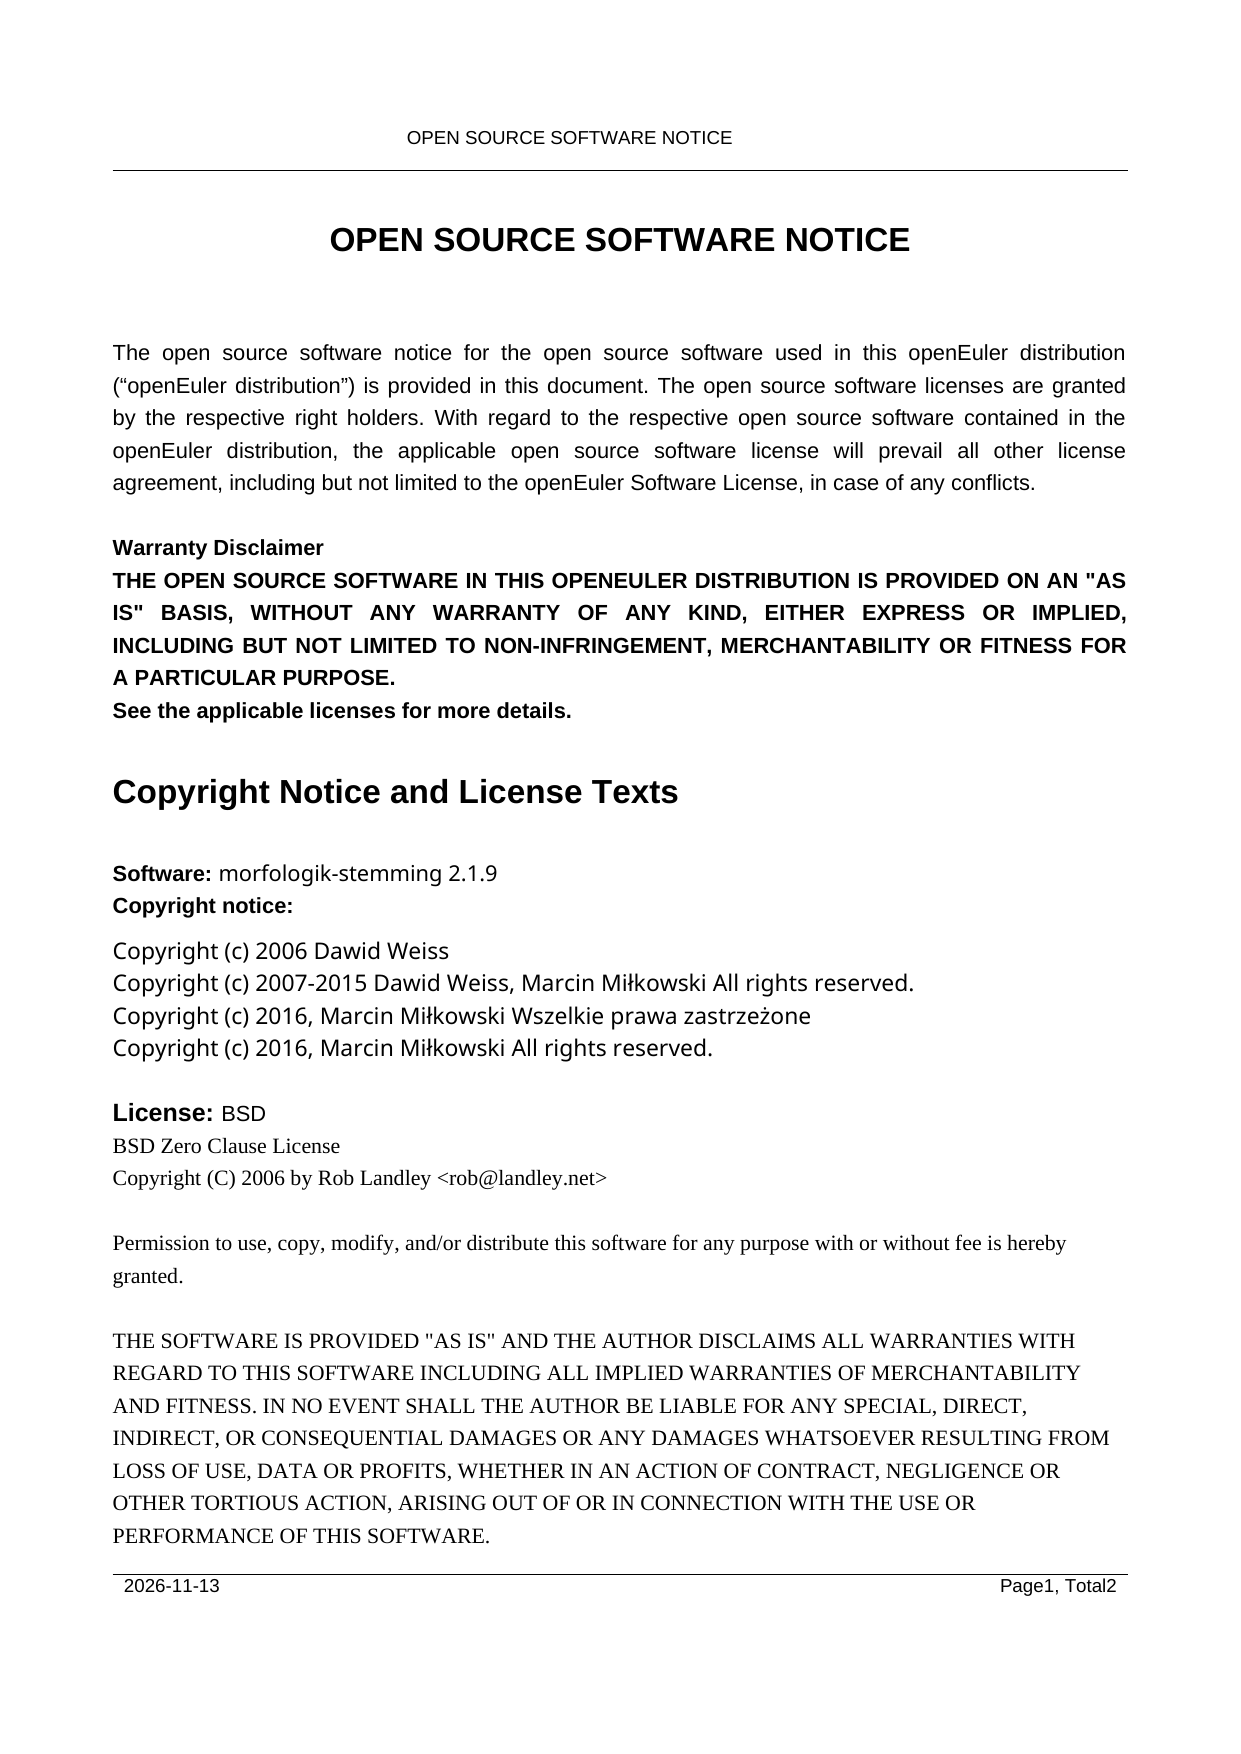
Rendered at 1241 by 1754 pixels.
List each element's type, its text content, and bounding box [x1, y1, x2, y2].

text Copyright (c) 2006 Dawid Weiss Copyright (c) 2007-2015 Dawid Weiss, Marcin Miłkowski All rights reserved. Copyright (c) 2016, Marcin Miłkowski Wszelkie prawa zastrzeżone Copyright (c) 2016, Marcin Miłkowski All rights reserved. [112, 934, 1128, 1096]
text Warranty Disclaimer [112, 531, 1128, 564]
text The open source software notice for the open source software used in this openEuler distribution (“openEuler distribution”) is provided in this document. The open source software licenses are granted by the respective right holders. With regard to the respective open source software contained in the openEuler distribution, the applicable open source software license will prevail all other license agreement, including but not limited to the openEuler Software License, in case of any conflicts. [112, 336, 1128, 499]
text Copyright Notice and License Texts [112, 759, 1128, 824]
text OPEN SOURCE SOFTWARE NOTICE [112, 206, 1128, 271]
title Software: morfologik-stemming 2.1.9 [112, 856, 1128, 889]
text Copyright notice: [112, 889, 1128, 921]
text License: BSD [112, 1096, 1128, 1129]
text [112, 1129, 1128, 1551]
text THE OPEN SOURCE SOFTWARE IN THIS OPENEULER DISTRIBUTION IS PROVIDED ON AN "AS IS" BASIS, WITHOUT ANY WARRANTY OF ANY KIND, EITHER EXPRESS OR IMPLIED, INCLUDING BUT NOT LIMITED TO NON-INFRINGEMENT, MERCHANTABILITY OR FITNESS FOR A PARTICULAR PURPOSE. See the applicable licenses for more details. [112, 564, 1128, 726]
